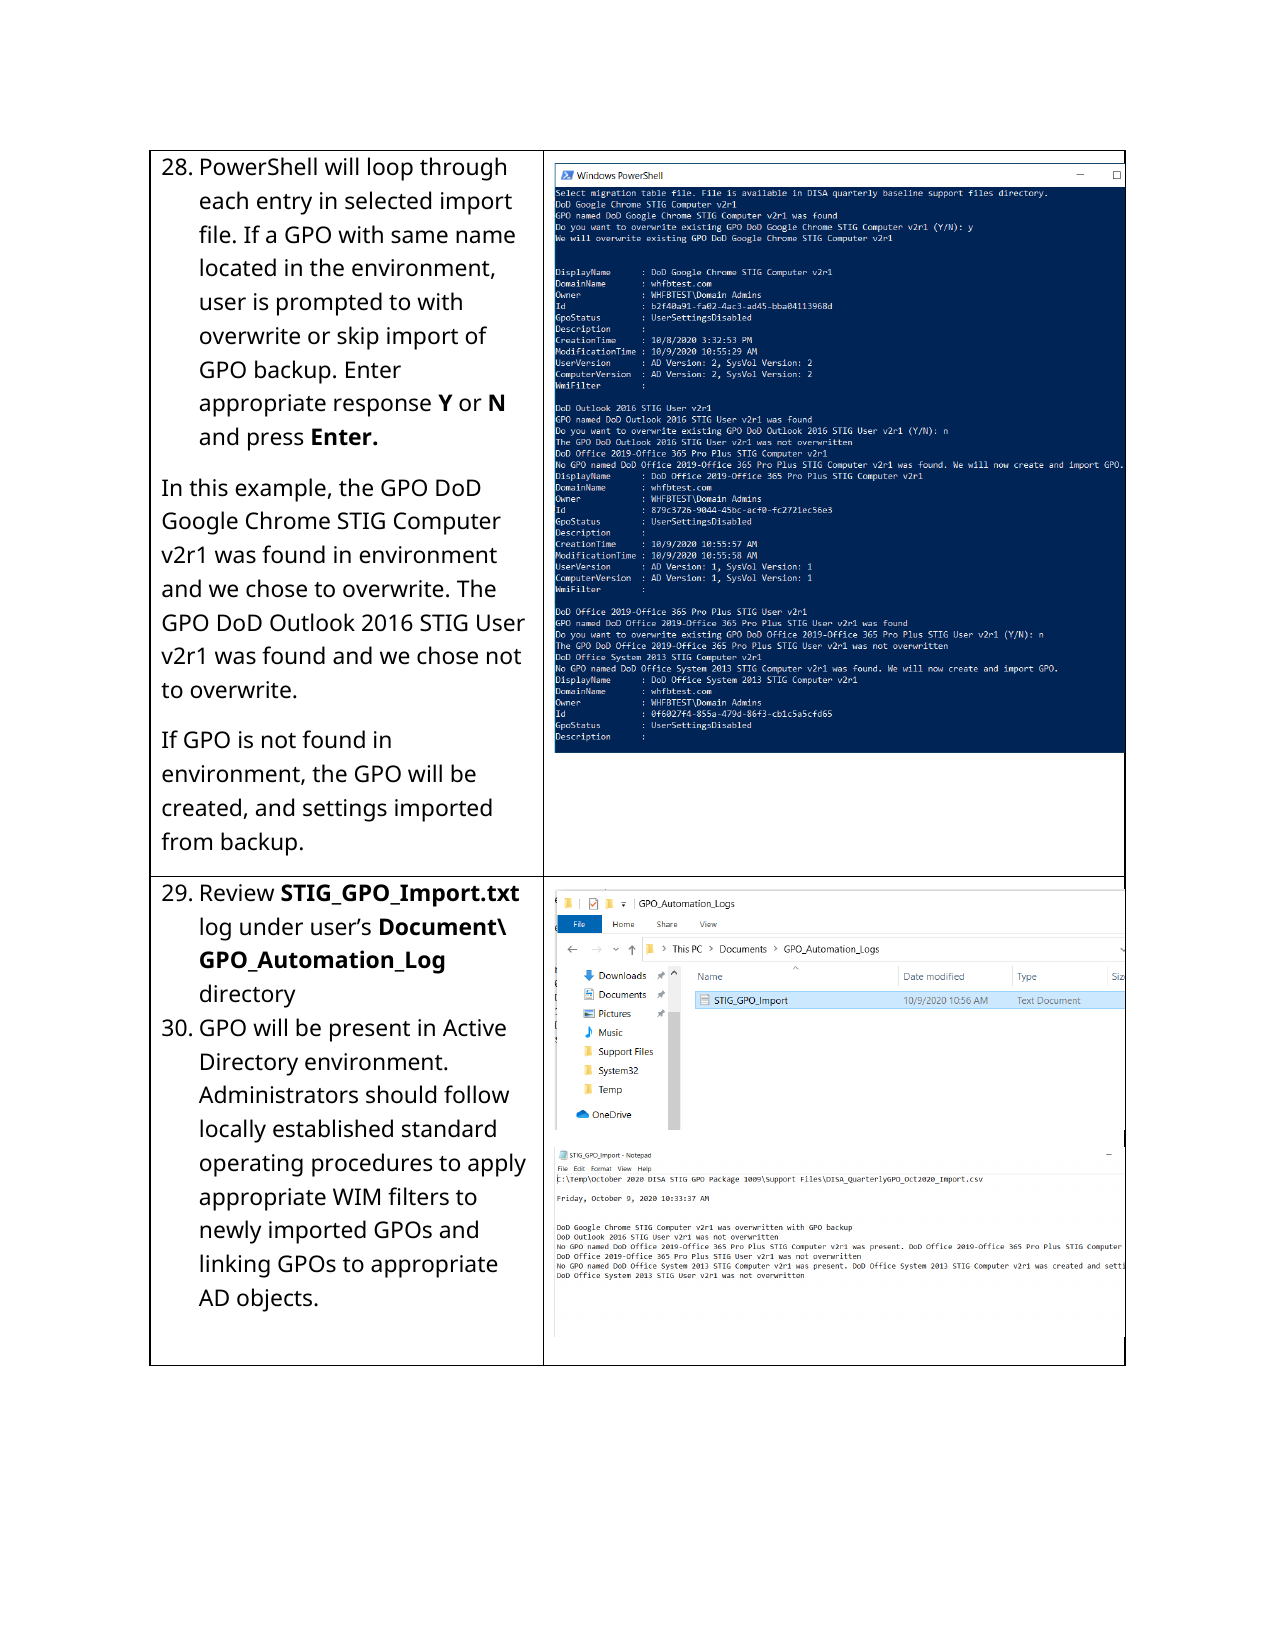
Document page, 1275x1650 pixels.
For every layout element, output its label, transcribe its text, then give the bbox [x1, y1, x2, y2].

picture [554, 163, 1125, 753]
table_cell PowerShell will loop through each entry in selected import file. If a GPO with same name located in the environment, user is prompted to with overwrite or skip import of GPO backup. Enter appropriate response Y or N and press Enter. In this example, the GPO DoD Google Chrome STIG Computer v2r1 was found in environment and we chose to overwrite. The GPO DoD Outlook 2016 STIG User v2r1 was found and we chose not to overwrite. If GPO is not found in environment, the GPO will be created, and settings imported from backup. [151, 151, 543, 876]
table_cell [544, 151, 1124, 876]
picture [554, 1147, 1125, 1337]
picture [554, 889, 1125, 1130]
table_cell [544, 877, 1124, 1365]
table_cell Review STIG_GPO_Import.txt log under user’s Document\GPO_Automation_Log directory GPO will be present in Active Directory environment. Administrators should follow locally established standard operating procedures to apply appropriate WIM filters to newly imported GPOs and linking GPOs to appropriate AD objects. [151, 877, 543, 1365]
